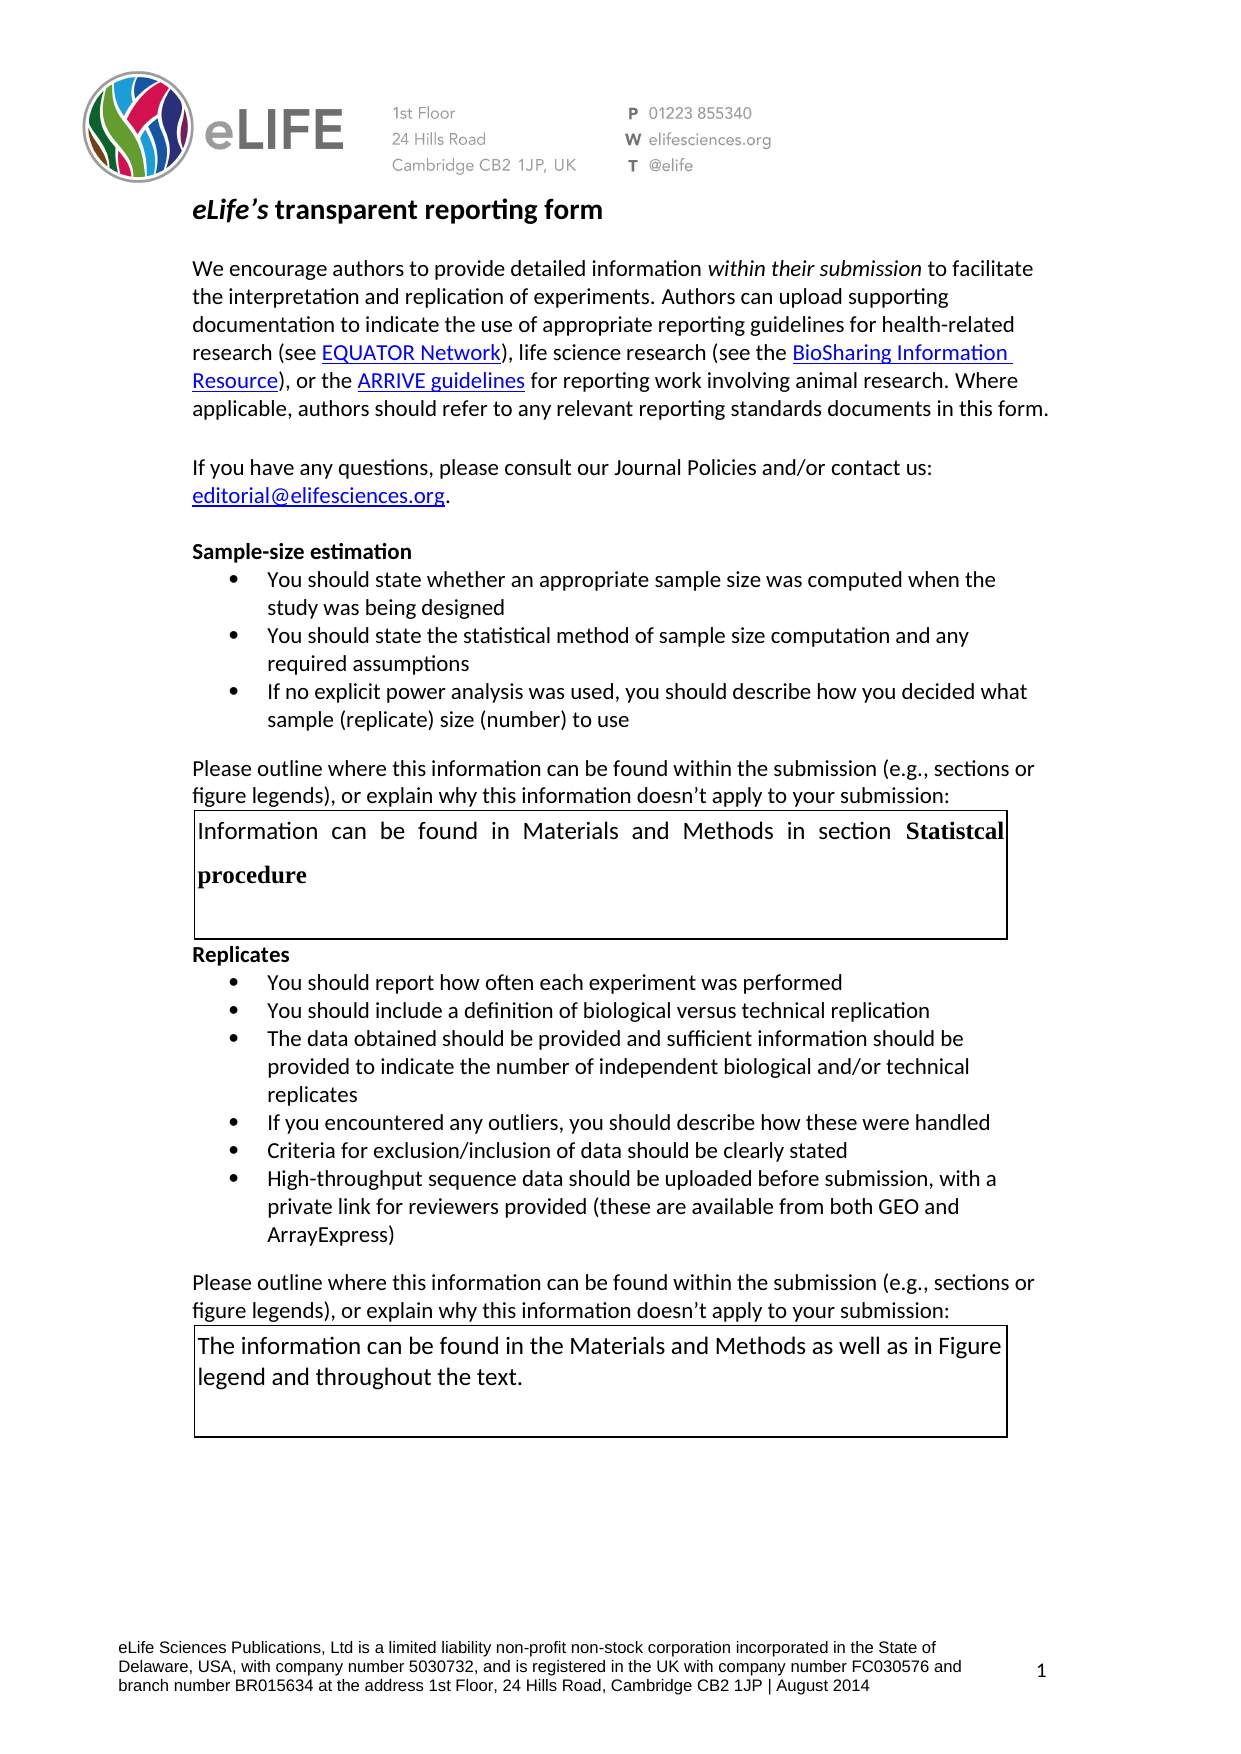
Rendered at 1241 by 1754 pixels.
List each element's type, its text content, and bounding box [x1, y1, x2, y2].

text Replicates [192, 838, 1053, 968]
text Sample-size estimation [192, 537, 1053, 565]
text Information can be found in Materials and Methods in section Statistcal procedure [195, 813, 1006, 889]
list If no explicit power analysis was used, you should describe how you decided what sample (replicate) size (number) to use [229, 677, 1053, 733]
list You should include a definition of biological versus technical replication [229, 996, 1053, 1024]
list You should state whether an appropriate sample size was computed when the study was being designed [229, 565, 1053, 621]
text eLife’s transparent reporting form [192, 191, 1053, 226]
list You should report how often each experiment was performed [229, 968, 1053, 996]
list Criteria for exclusion/inclusion of data should be clearly stated [229, 1136, 1053, 1164]
text We encourage authors to provide detailed information within their submission to facilitate the interpretation and replication of experiments. Authors can upload supporting documentation to indicate the use of appropriate reporting guidelines for health-related research (see EQUATOR Network), life science research (see the BioSharing Information Resource), or the ARRIVE guidelines for reporting work involving animal research. Where applicable, authors should refer to any relevant reporting standards documents in this form. [192, 254, 1053, 423]
list You should state the statistical method of sample size computation and any required assumptions [229, 621, 1053, 677]
list If you encountered any outliers, you should describe how these were handled [229, 1108, 1053, 1136]
list The data obtained should be provided and sufficient information should be provided to indicate the number of independent biological and/or technical replicates [229, 1024, 1053, 1108]
list High-throughput sequence data should be uploaded before submission, with a private link for reviewers provided (these are available from both GEO and ArrayExpress) [229, 1164, 1053, 1248]
text If you have any questions, please consult our Journal Policies and/or contact us: editorial@elifesciences.org. [192, 453, 1053, 509]
text The information can be found in the Materials and Methods as well as in Figure legend and throughout the text. [195, 1328, 1006, 1393]
picture [73, 59, 784, 191]
